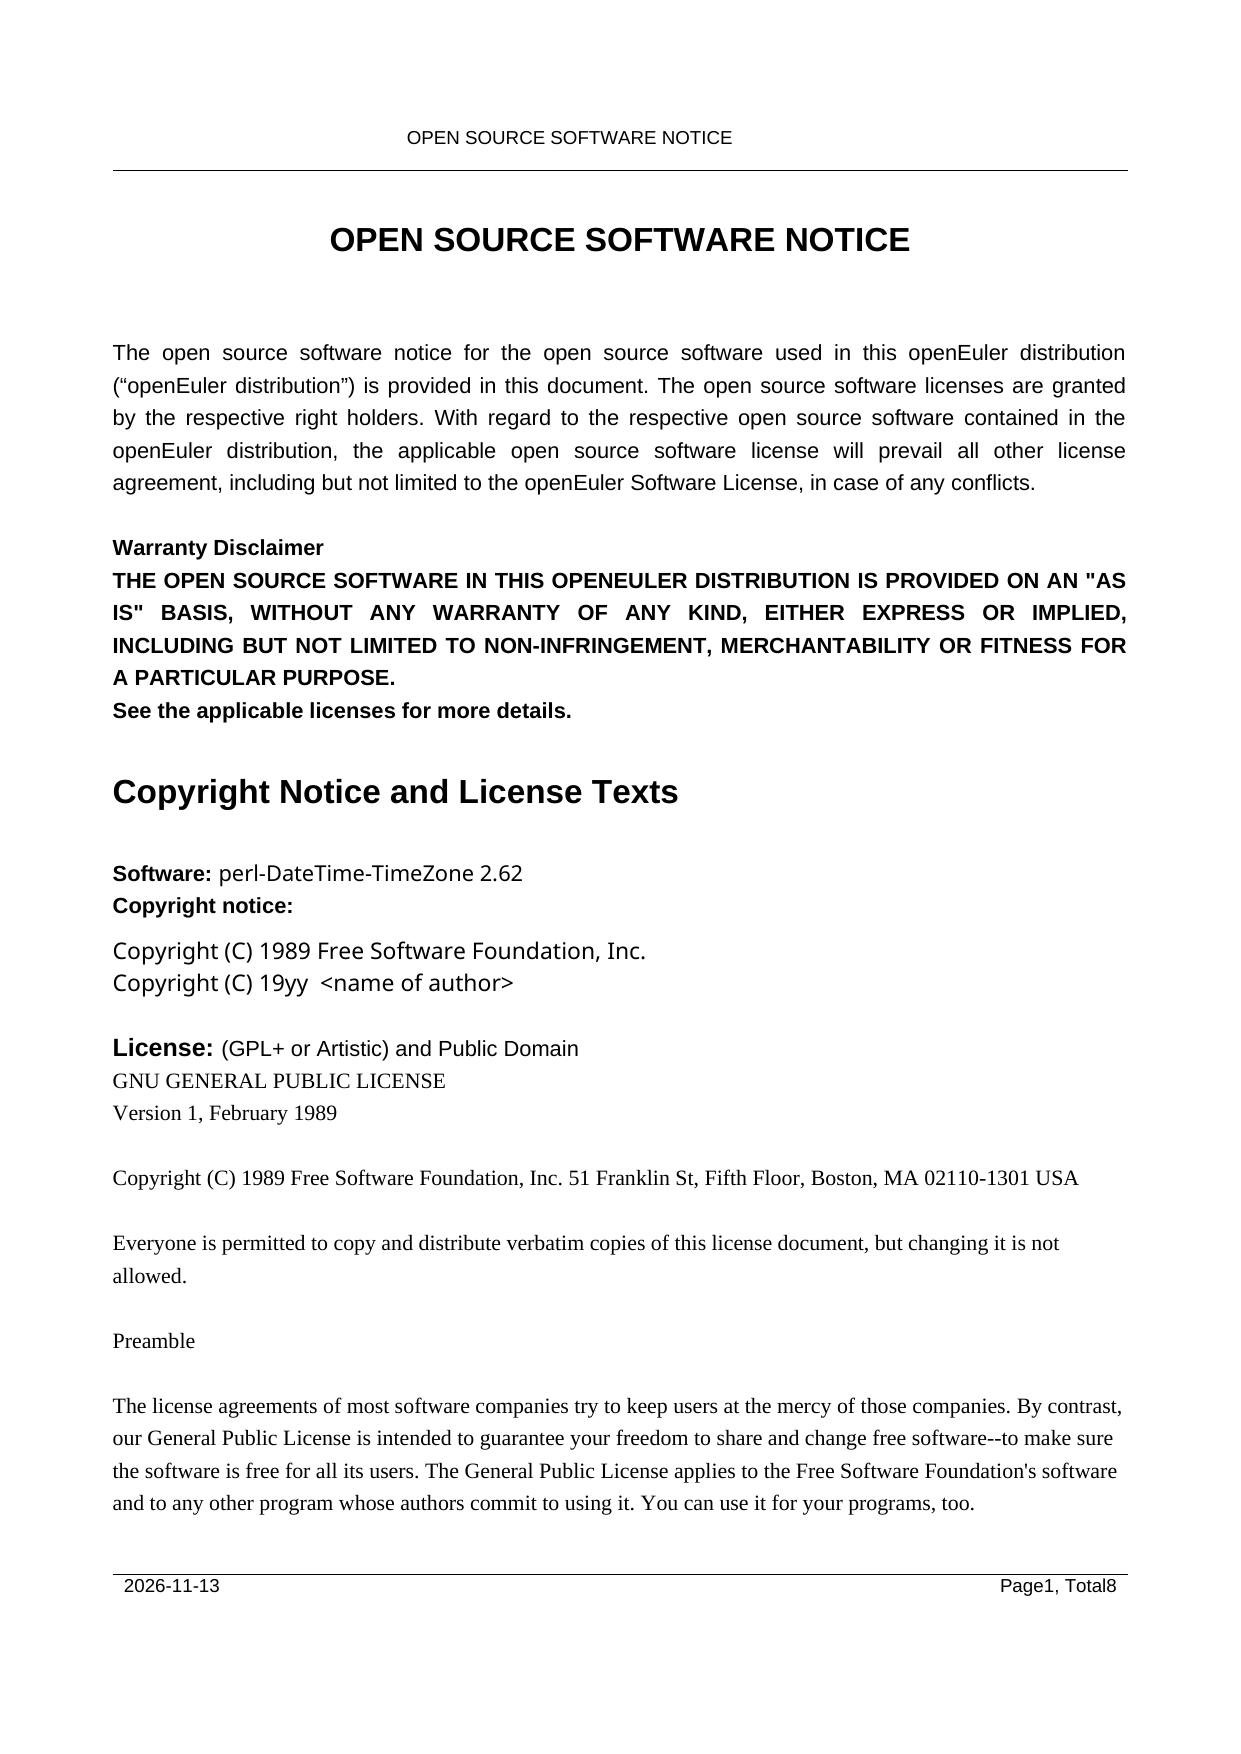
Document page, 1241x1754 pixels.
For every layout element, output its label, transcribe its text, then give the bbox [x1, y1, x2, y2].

text THE OPEN SOURCE SOFTWARE IN THIS OPENEULER DISTRIBUTION IS PROVIDED ON AN "AS IS" BASIS, WITHOUT ANY WARRANTY OF ANY KIND, EITHER EXPRESS OR IMPLIED, INCLUDING BUT NOT LIMITED TO NON-INFRINGEMENT, MERCHANTABILITY OR FITNESS FOR A PARTICULAR PURPOSE. See the applicable licenses for more details. [112, 564, 1128, 726]
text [112, 1064, 1128, 1519]
text Copyright (C) 1989 Free Software Foundation, Inc. Copyright (C) 19yy <name of author> [112, 934, 1128, 1031]
text License: (GPL+ or Artistic) and Public Domain [112, 1031, 1128, 1064]
text OPEN SOURCE SOFTWARE NOTICE [112, 206, 1128, 271]
text Warranty Disclaimer [112, 531, 1128, 564]
text Copyright Notice and License Texts [112, 759, 1128, 824]
text The open source software notice for the open source software used in this openEuler distribution (“openEuler distribution”) is provided in this document. The open source software licenses are granted by the respective right holders. With regard to the respective open source software contained in the openEuler distribution, the applicable open source software license will prevail all other license agreement, including but not limited to the openEuler Software License, in case of any conflicts. [112, 336, 1128, 499]
title Software: perl-DateTime-TimeZone 2.62 [112, 856, 1128, 889]
text Copyright notice: [112, 889, 1128, 921]
